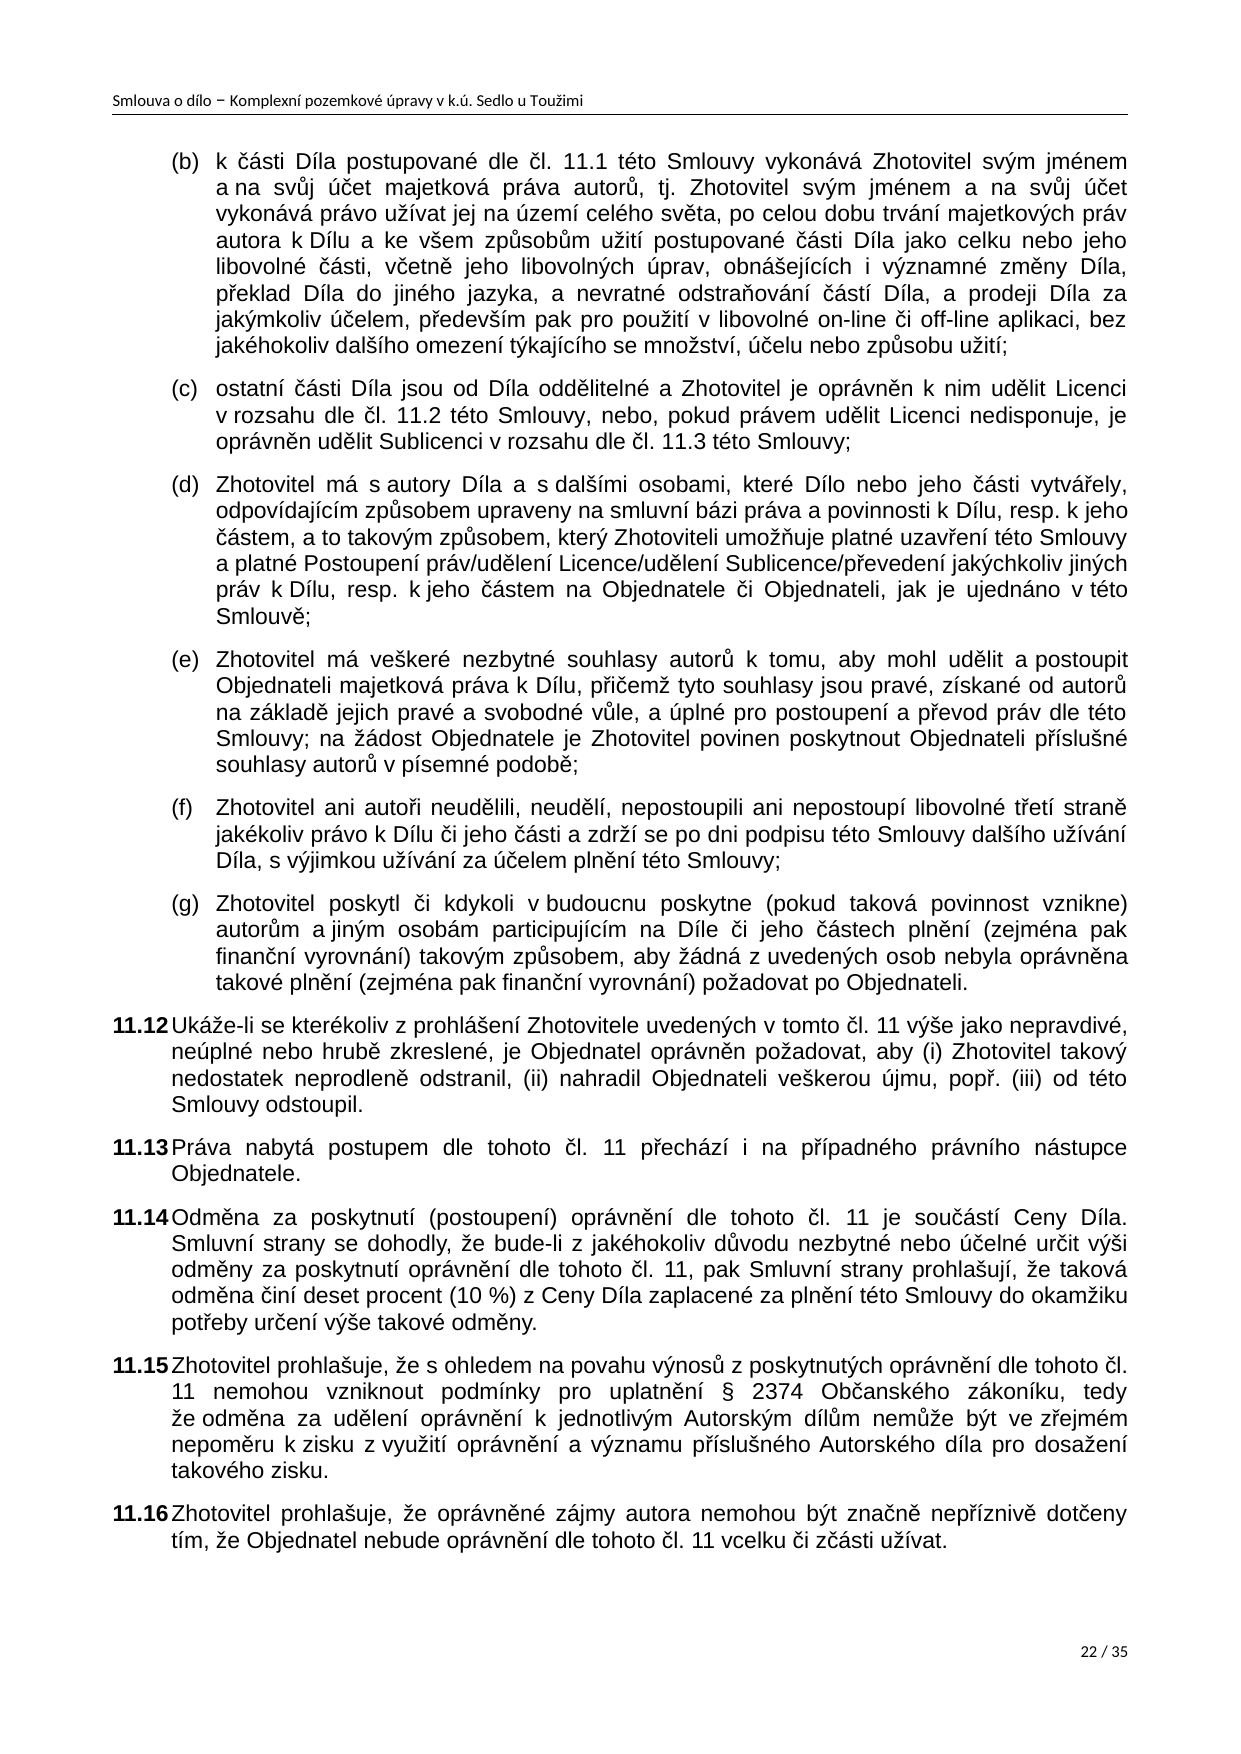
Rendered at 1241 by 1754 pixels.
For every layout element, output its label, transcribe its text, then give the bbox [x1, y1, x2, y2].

text Práva nabytá postupem dle tohoto čl. 11 přechází i na případného právního nástupce Objednatele. [112, 1134, 1128, 1187]
text Zhotovitel prohlašuje, že s ohledem na povahu výnosů z poskytnutých oprávnění dle tohoto čl. 11 nemohou vzniknout podmínky pro uplatnění § 2374 Občanského zákoníku, tedy že odměna za udělení oprávnění k jednotlivým Autorským dílům nemůže být ve zřejmém nepoměru k zisku z využití oprávnění a významu příslušného Autorského díla pro dosažení takového zisku. [112, 1352, 1128, 1484]
text k části Díla postupované dle čl. 11.1 této Smlouvy vykonává Zhotovitel svým jménem a na svůj účet majetková práva autorů, tj. Zhotovitel svým jménem a na svůj účet vykonává právo užívat jej na území celého světa, po celou dobu trvání majetkových práv autora k Dílu a ke všem způsobům užití postupované části Díla jako celku nebo jeho libovolné části, včetně jeho libovolných úprav, obnášejících i významné změny Díla, překlad Díla do jiného jazyka, a nevratné odstraňování částí Díla, a prodeji Díla za jakýmkoliv účelem, především pak pro použití v libovolné on-line či off-line aplikaci, bez jakéhokoliv dalšího omezení týkajícího se množství, účelu nebo způsobu užití; [171, 148, 1128, 358]
text Zhotovitel má s autory Díla a s dalšími osobami, které Dílo nebo jeho části vytvářely, odpovídajícím způsobem upraveny na smluvní bázi práva a povinnosti k Dílu, resp. k jeho částem, a to takovým způsobem, který Zhotoviteli umožňuje platné uzavření této Smlouvy a platné Postoupení práv/udělení Licence/udělení Sublicence/převedení jakýchkoliv jiných práv k Dílu, resp. k jeho částem na Objednatele či Objednateli, jak je ujednáno v této Smlouvě; [171, 471, 1128, 629]
text Odměna za poskytnutí (postoupení) oprávnění dle tohoto čl. 11 je součástí Ceny Díla. Smluvní strany se dohodly, že bude-li z jakéhokoliv důvodu nezbytné nebo účelné určit výši odměny za poskytnutí oprávnění dle tohoto čl. 11, pak Smluvní strany prohlašují, že taková odměna činí deset procent (10 %) z Ceny Díla zaplacené za plnění této Smlouvy do okamžiku potřeby určení výše takové odměny. [112, 1203, 1128, 1335]
text Ukáže-li se kterékoliv z prohlášení Zhotovitele uvedených v tomto čl. 11 výše jako nepravdivé, neúplné nebo hrubě zkreslené, je Objednatel oprávněn požadovat, aby (i) Zhotovitel takový nedostatek neprodleně odstranil, (ii) nahradil Objednateli veškerou újmu, popř. (iii) od této Smlouvy odstoupil. [112, 1012, 1128, 1117]
text Zhotovitel prohlašuje, že oprávněné zájmy autora nemohou být značně nepříznivě dotčeny tím, že Objednatel nebude oprávnění dle tohoto čl. 11 vcelku či zčásti užívat. [112, 1500, 1128, 1553]
text Zhotovitel má veškeré nezbytné souhlasy autorů k tomu, aby mohl udělit a postoupit Objednateli majetková práva k Dílu, přičemž tyto souhlasy jsou pravé, získané od autorů na základě jejich pravé a svobodné vůle, a úplné pro postoupení a převod práv dle této Smlouvy; na žádost Objednatele je Zhotovitel povinen poskytnout Objednateli příslušné souhlasy autorů v písemné podobě; [171, 646, 1128, 777]
text Zhotovitel ani autoři neudělili, neudělí, nepostoupili ani nepostoupí libovolné třetí straně jakékoliv právo k Dílu či jeho části a zdrží se po dni podpisu této Smlouvy dalšího užívání Díla, s výjimkou užívání za účelem plnění této Smlouvy; [171, 794, 1128, 873]
text Zhotovitel poskytl či kdykoli v budoucnu poskytne (pokud taková povinnost vznikne) autorům a jiným osobám participujícím na Díle či jeho částech plnění (zejména pak finanční vyrovnání) takovým způsobem, aby žádná z uvedených osob nebyla oprávněna takové plnění (zejména pak finanční vyrovnání) požadovat po Objednateli. [171, 890, 1128, 995]
text ostatní části Díla jsou od Díla oddělitelné a Zhotovitel je oprávněn k nim udělit Licenci v rozsahu dle čl. 11.2 této Smlouvy, nebo, pokud právem udělit Licenci nedisponuje, je oprávněn udělit Sublicenci v rozsahu dle čl. 11.3 této Smlouvy; [171, 375, 1128, 454]
